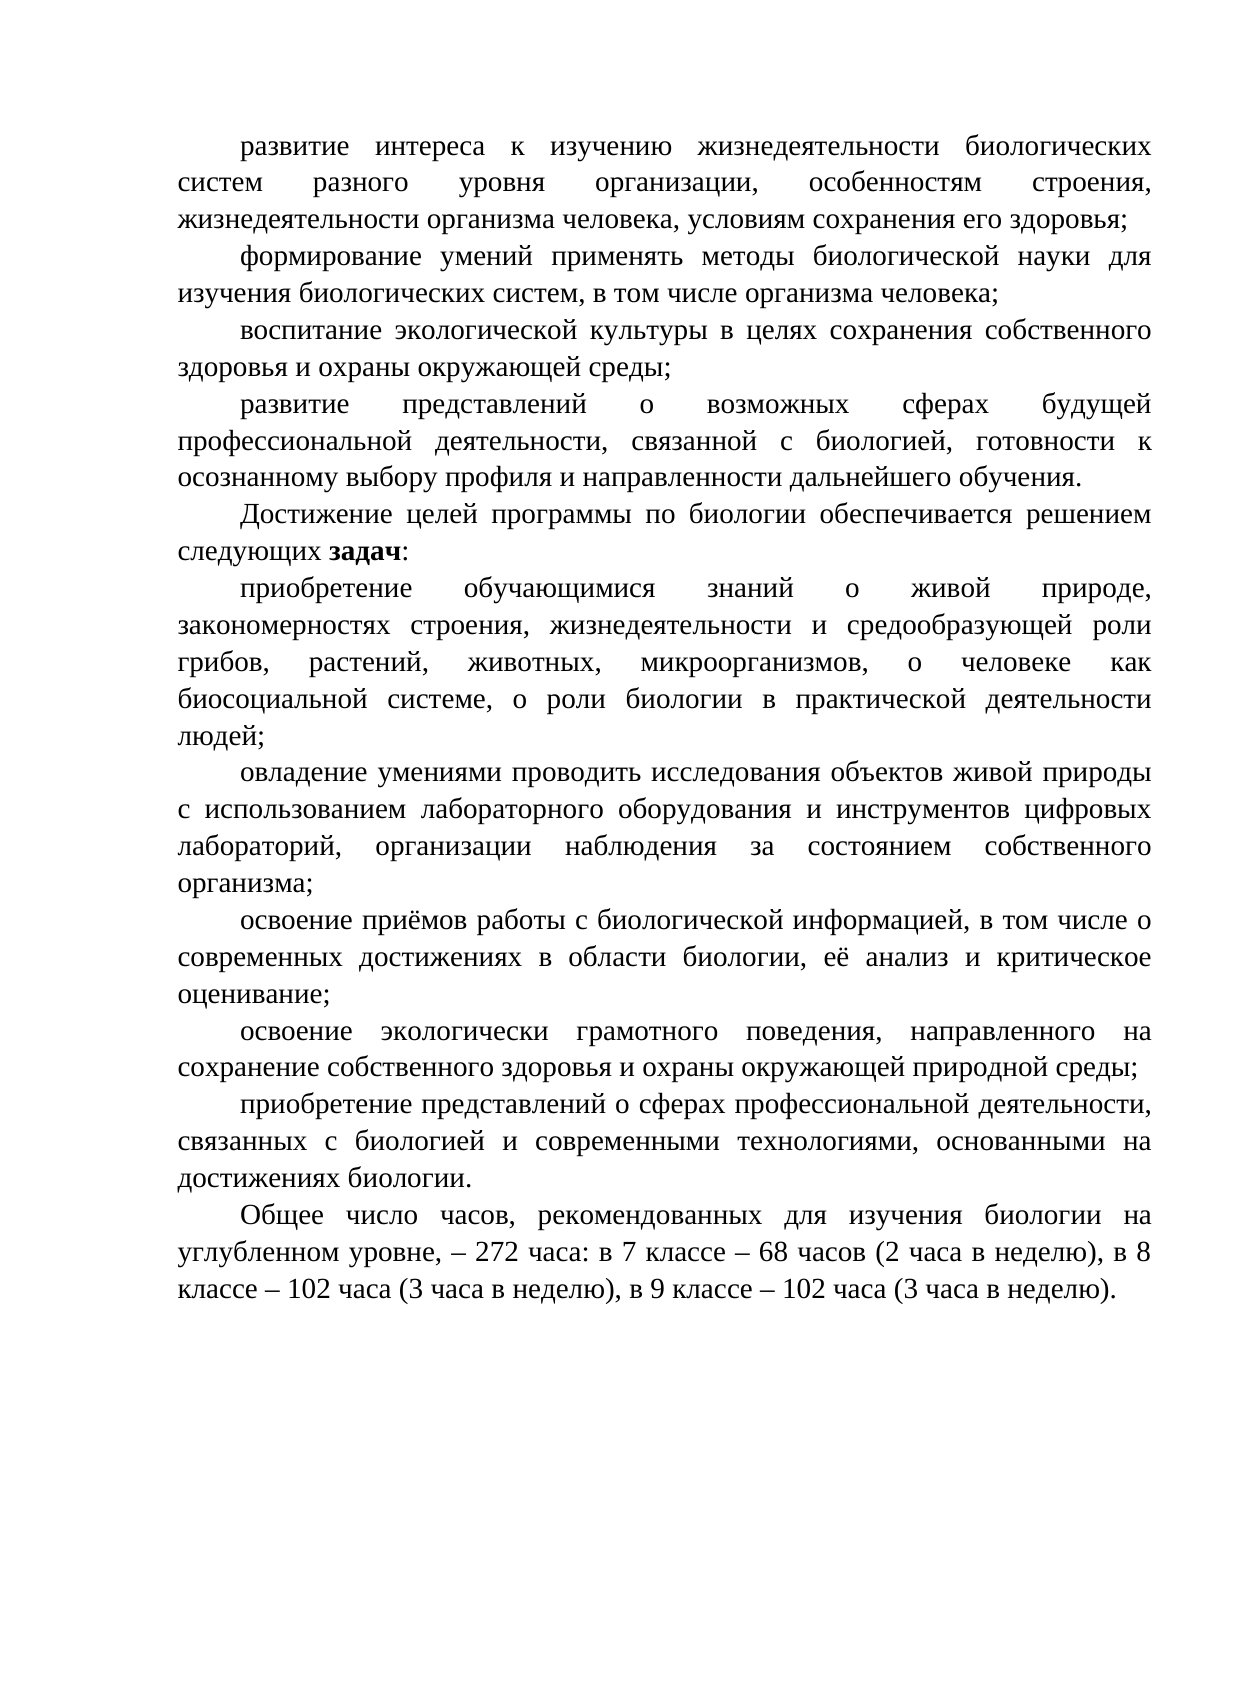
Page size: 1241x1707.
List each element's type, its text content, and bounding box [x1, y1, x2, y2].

text развитие интереса к изучению жизнедеятельности биологических систем разного уровня организации, особенностям строения, жизнедеятельности организма человека, условиям сохранения его здоровья; [177, 128, 1152, 235]
text ‌Общее число часов, рекомендованных для изучения биологии на углубленном уровне, – 272 часа: в 7 классе – 68 часов (2 часа в неделю), в 8 классе – 102 часа (3 часа в неделю), в 9 классе – 102 часа (3 часа в неделю).‌‌ [177, 1197, 1152, 1304]
text освоение экологически грамотного поведения, направленного на сохранение собственного здоровья и охраны окружающей природной среды; [177, 1013, 1152, 1083]
text развитие представлений о возможных сферах будущей профессиональной деятельности, связанной с биологией, готовности к осознанному выбору профиля и направленности дальнейшего обучения. [177, 386, 1152, 493]
text воспитание экологической культуры в целях сохранения собственного здоровья и охраны окружающей среды; [177, 312, 1152, 382]
text освоение приёмов работы с биологической информацией, в том числе о современных достижениях в области биологии, её анализ и критическое оценивание; [177, 902, 1152, 1009]
text овладение умениями проводить исследования объектов живой природы с использованием лабораторного оборудования и инструментов цифровых лабораторий, организации наблюдения за состоянием собственного организма; [177, 754, 1152, 899]
text приобретение обучающимися знаний о живой природе, закономерностях строения, жизнедеятельности и средообразующей роли грибов, растений, животных, микроорганизмов, о человеке как биосоциальной системе, о роли биологии в практической деятельности людей; [177, 570, 1152, 751]
text формирование умений применять методы биологической науки для изучения биологических систем, в том числе организма человека; [177, 238, 1152, 309]
text Достижение целей программы по биологии обеспечивается решением следующих задач: [177, 496, 1152, 567]
text приобретение представлений о сферах профессиональной деятельности, связанных с биологией и современными технологиями, основанными на достижениях биологии. [177, 1086, 1152, 1194]
